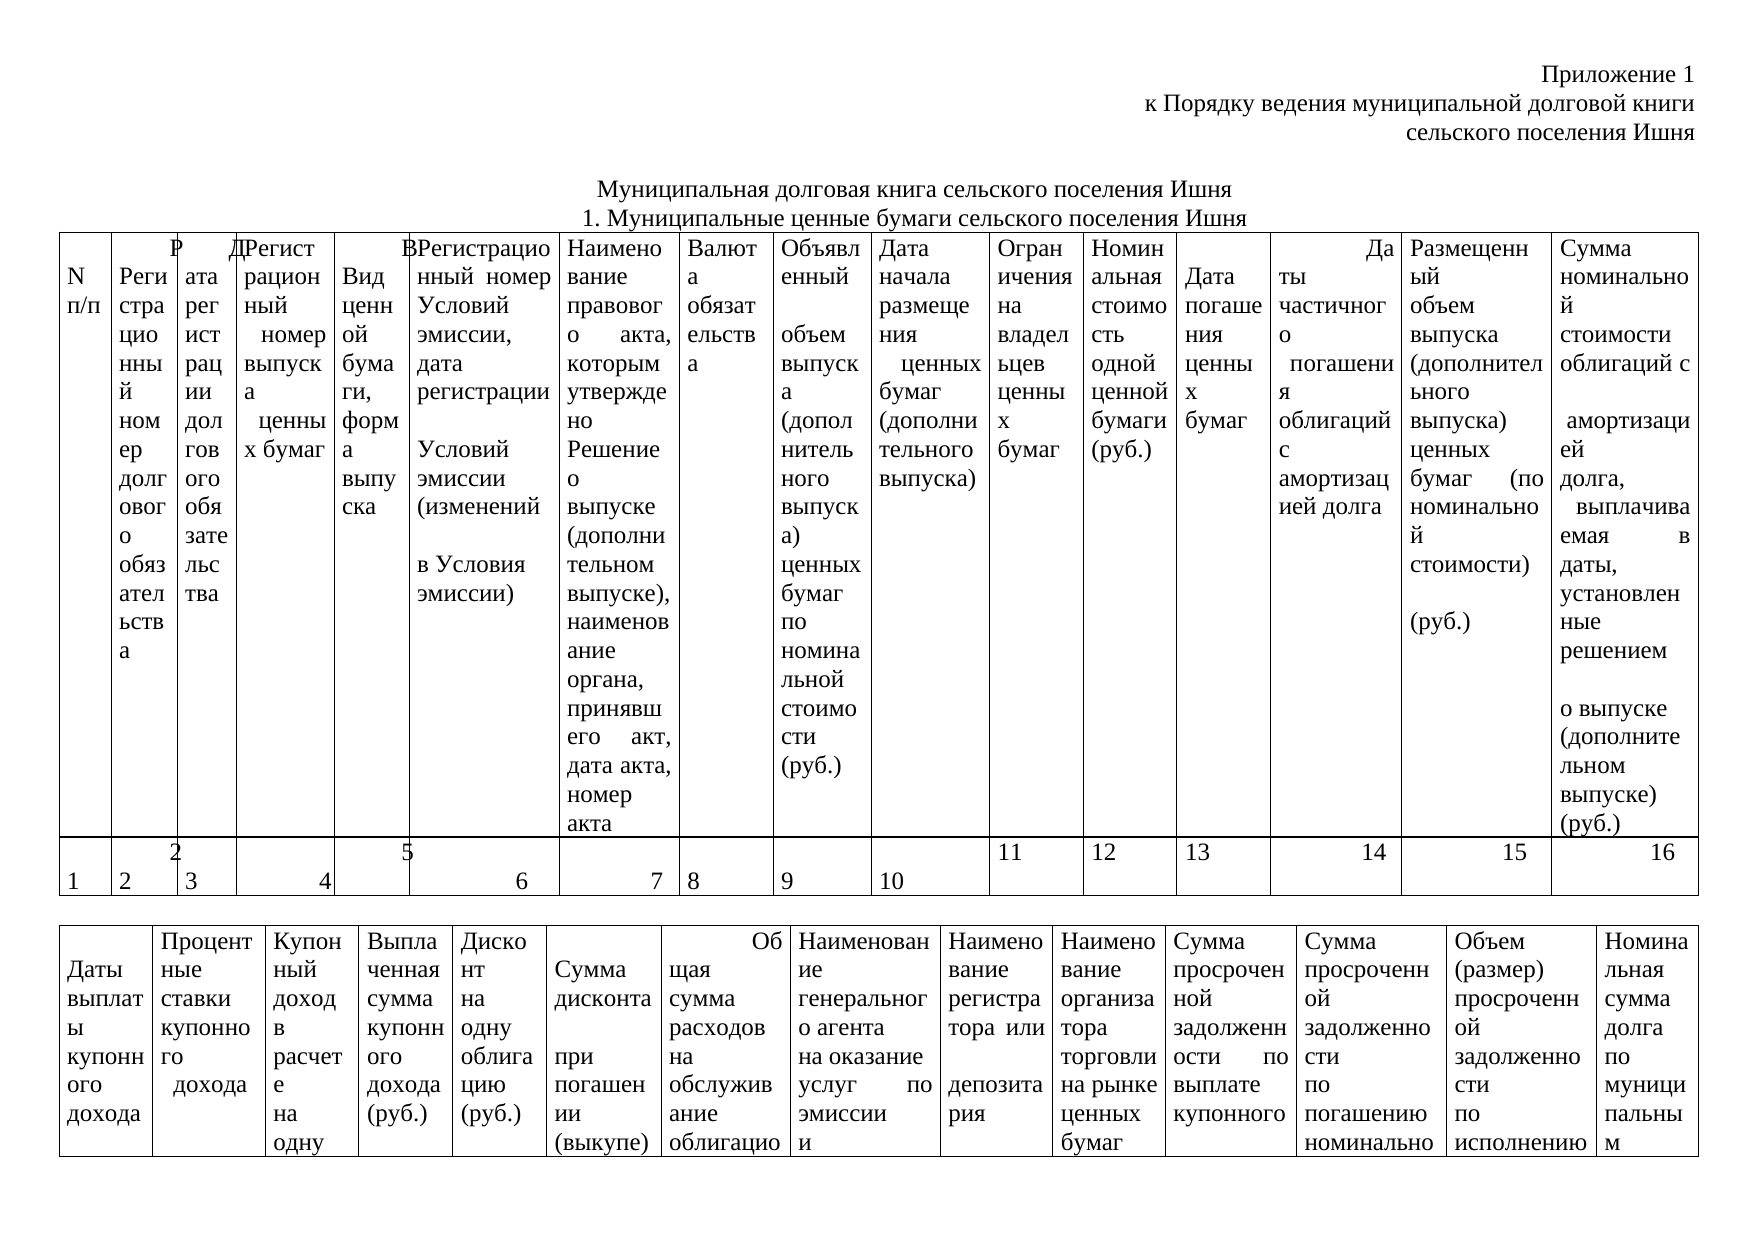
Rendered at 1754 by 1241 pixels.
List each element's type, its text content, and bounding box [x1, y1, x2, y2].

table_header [60, 926, 152, 1156]
table_header N п/п [60, 233, 111, 836]
table_header РРегистрационный номер долгового обязательства [112, 233, 177, 836]
text Приложение 1 [59, 59, 1695, 88]
table_cell 22 [112, 838, 177, 895]
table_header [1053, 926, 1165, 1156]
table_cell 11 [990, 838, 1083, 895]
table_cell 16 [1552, 838, 1698, 895]
table_header Объявленный объем выпуска (дополнительного выпуска) ценных бумаг по номинальной стоимости (руб.) [774, 233, 871, 836]
table_header Размещенный объем выпуска (дополнительного выпуска) ценных бумаг (по номинальной стоимости) (руб.) [1402, 233, 1551, 836]
table_header Регистрационный номер выпуска ценных бумаг [237, 233, 334, 836]
table_cell 10 [872, 838, 989, 895]
table_cell 9 [774, 838, 871, 895]
text сельского поселения Ишня [59, 117, 1695, 145]
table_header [547, 926, 661, 1156]
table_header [791, 926, 940, 1156]
table_cell 15 [1402, 838, 1551, 895]
table_cell 8 [680, 838, 773, 895]
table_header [453, 926, 546, 1156]
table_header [1166, 926, 1296, 1156]
table_cell 3 [178, 838, 236, 895]
table_header Сумма номинальной стоимости облигаций с амортизацией долга, выплачиваемая в даты, установленные решением о выпуске (дополнительном выпуске) (руб.) [1552, 233, 1698, 836]
table_header Дата регистрации долгового обязательства [178, 233, 236, 836]
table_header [359, 926, 452, 1156]
table_header Дата начала размещения ценных бумаг (дополнительного выпуска) [872, 233, 989, 836]
text к Порядку ведения муниципальной долговой книги [59, 88, 1695, 117]
table_cell 5 [335, 838, 409, 895]
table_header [1597, 926, 1698, 1156]
text 1. Муниципальные ценные бумаги сельского поселения Ишня [59, 203, 1695, 232]
table_header Дата погашения ценных бумаг [1177, 233, 1270, 836]
table_header ВВид ценной бумаги, форма выпуска [335, 233, 409, 836]
table_cell 12 [1084, 838, 1176, 895]
table_header Регистрационный номер Условий эмиссии, дата регистрации Условий эмиссии (изменений в Условия эмиссии) [410, 233, 559, 836]
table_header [153, 926, 265, 1156]
table_header Валюта обязательства [680, 233, 773, 836]
table_header Номинальная стоимость одной ценной бумаги (руб.) [1084, 233, 1176, 836]
table_cell 6 [410, 838, 559, 895]
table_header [266, 926, 358, 1156]
table_header Ограничения на владельцев ценных бумаг [990, 233, 1083, 836]
table_header Наименование правового акта, которым утверждено Решение о выпуске (дополнительном выпуске), наименование органа, принявшего акт, дата акта, номер акта [560, 233, 679, 836]
table_cell 7 [560, 838, 679, 895]
table_cell 1 [60, 838, 111, 895]
table_cell 4 [237, 838, 334, 895]
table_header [941, 926, 1052, 1156]
table_header Даты частичного погашения облигаций с амортизацией долга [1271, 233, 1401, 836]
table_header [1447, 926, 1596, 1156]
text Муниципальная долговая книга сельского поселения Ишня [59, 174, 1695, 203]
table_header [1297, 926, 1446, 1156]
table_cell 14 [1271, 838, 1401, 895]
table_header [662, 926, 790, 1156]
table_cell 13 [1177, 838, 1270, 895]
